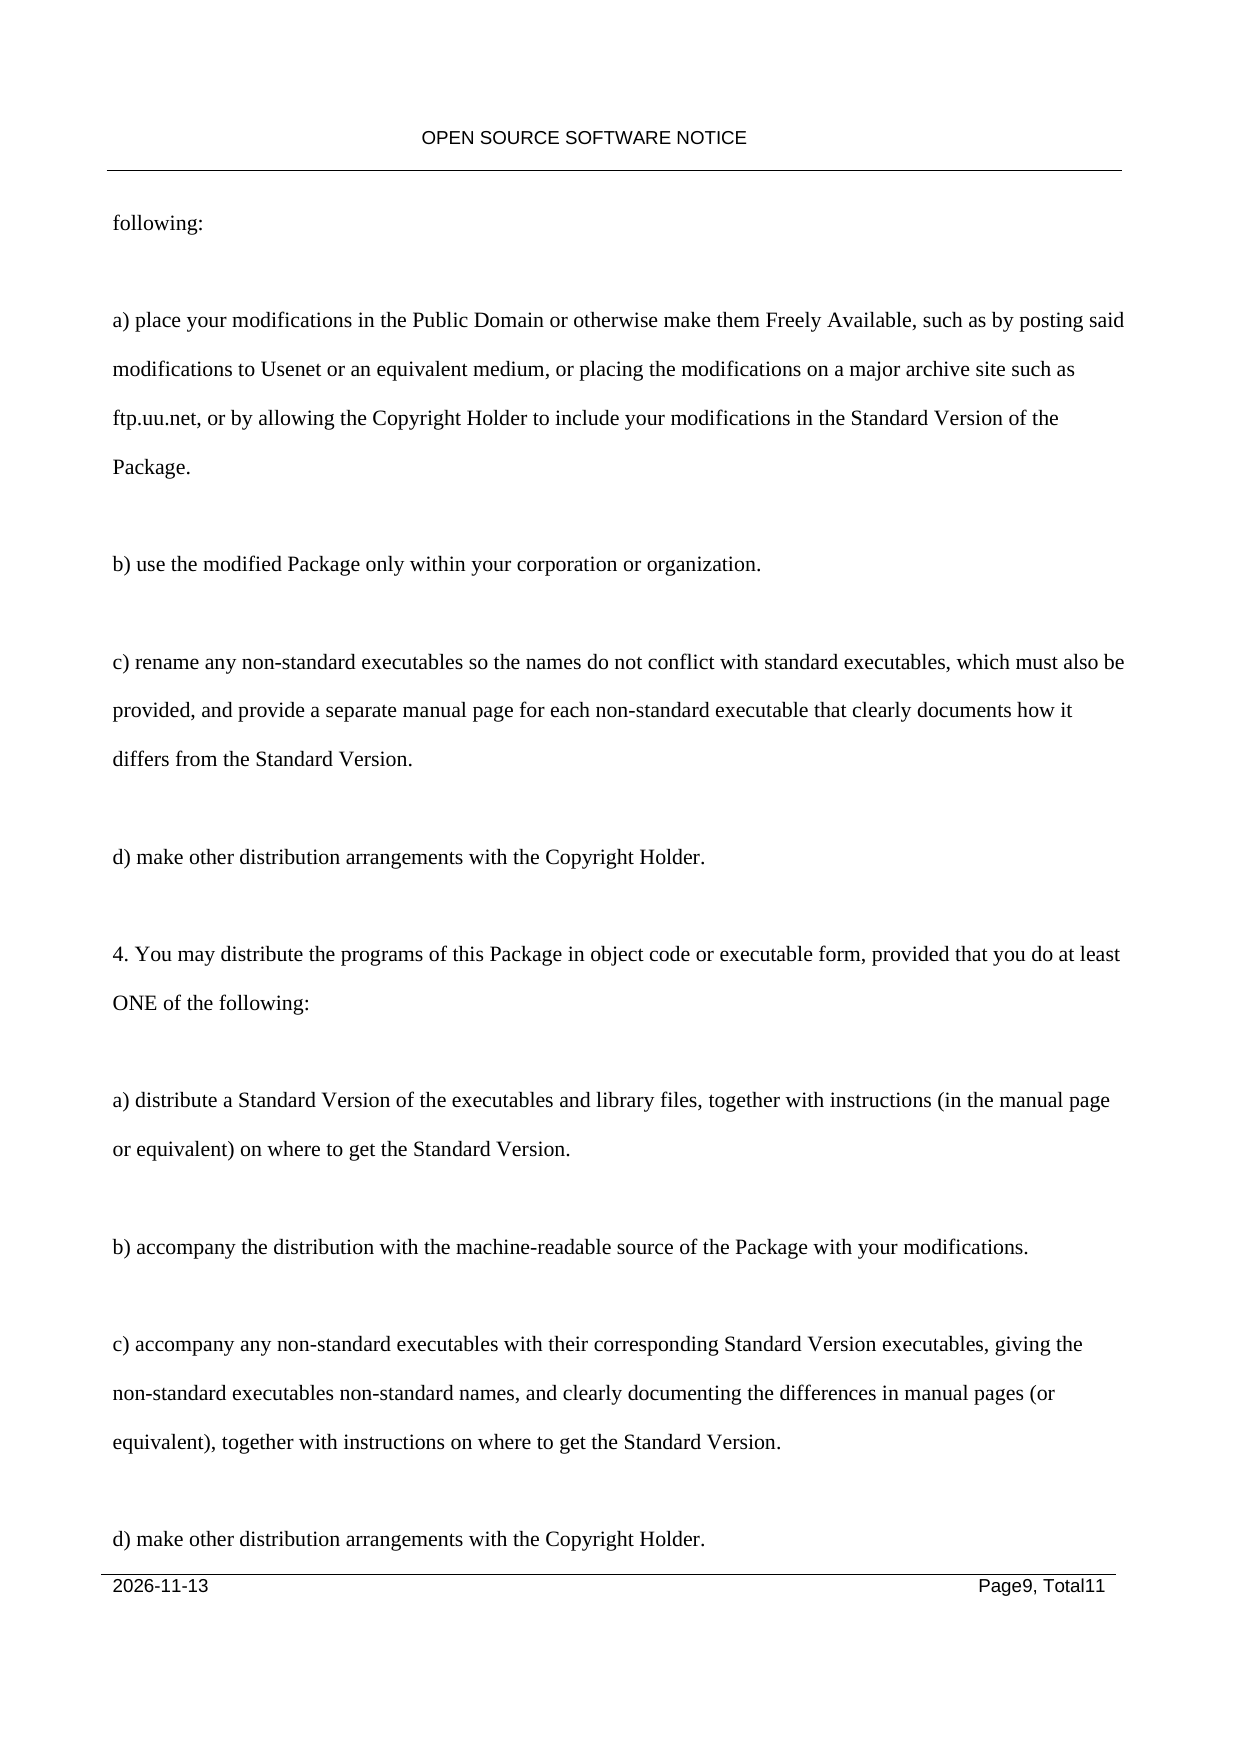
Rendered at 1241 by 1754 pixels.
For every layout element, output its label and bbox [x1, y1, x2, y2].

text [112, 206, 1128, 1555]
